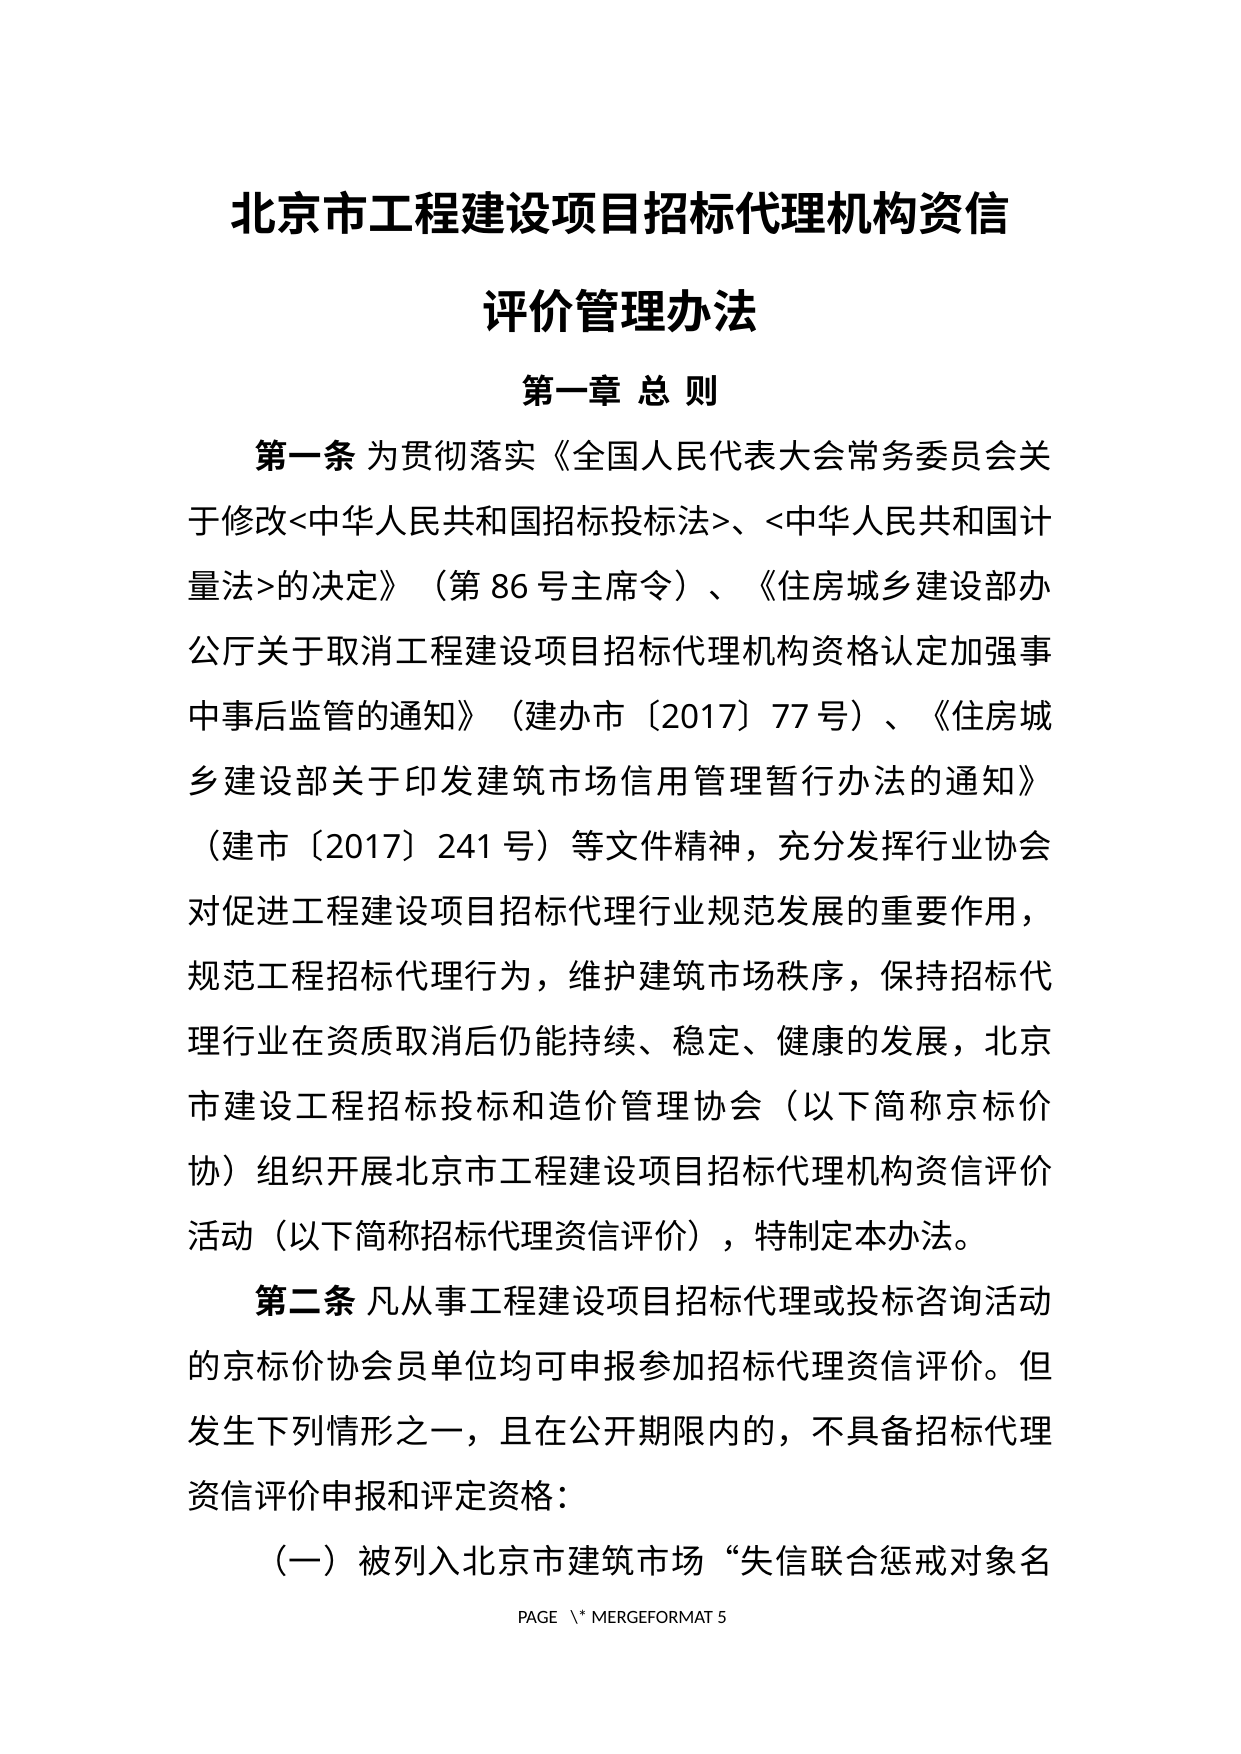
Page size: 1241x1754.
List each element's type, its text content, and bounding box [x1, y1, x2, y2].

subtitle 评价管理办法 [187, 259, 1053, 357]
text 第二条 凡从事工程建设项目招标代理或投标咨询活动的京标价协会员单位均可申报参加招标代理资信评价。但发生下列情形之一，且在公开期限内的，不具备招标代理资信评价申报和评定资格： [187, 1267, 1053, 1527]
subtitle 北京市工程建设项目招标代理机构资信 [187, 162, 1053, 259]
text 第一条 为贯彻落实《全国人民代表大会常务委员会关于修改<中华人民共和国招标投标法>、<中华人民共和国计量法>的决定》（第86号主席令）、《住房城乡建设部办公厅关于取消工程建设项目招标代理机构资格认定加强事中事后监管的通知》（建办市〔2017〕77号）、《住房城乡建设部关于印发建筑市场信用管理暂行办法的通知》（建市〔2017〕241号）等文件精神，充分发挥行业协会对促进工程建设项目招标代理行业规范发展的重要作用，规范工程招标代理行为，维护建筑市场秩序，保持招标代理行业在资质取消后仍能持续、稳定、健康的发展，北京市建设工程招标投标和造价管理协会（以下简称京标价协）组织开展北京市工程建设项目招标代理机构资信评价活动（以下简称招标代理资信评价），特制定本办法。 [187, 422, 1053, 1267]
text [187, 1527, 1053, 1592]
subtitle 第一章 总 则 [187, 357, 1053, 422]
